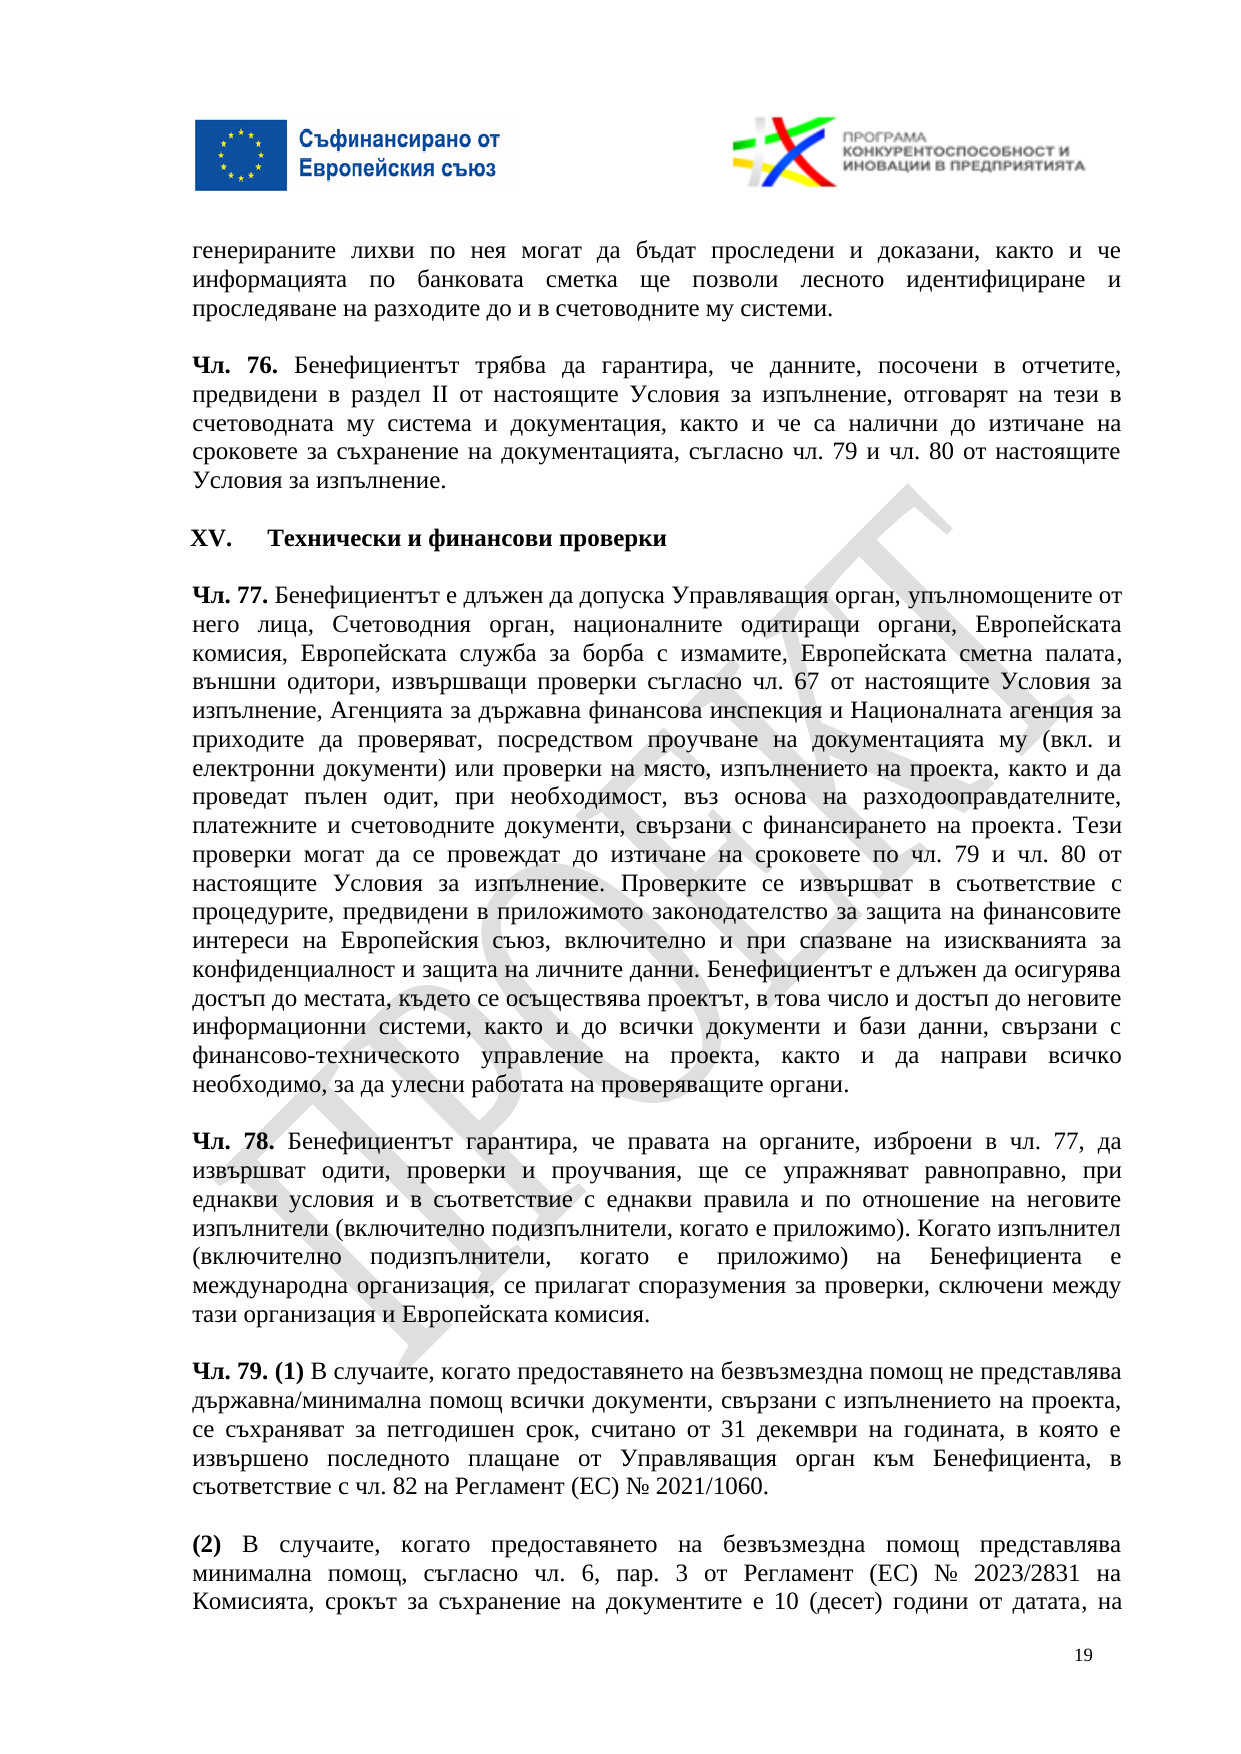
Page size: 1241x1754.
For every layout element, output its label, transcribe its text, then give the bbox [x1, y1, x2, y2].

list Чл. 76. Бенефициентът трябва да гарантира, че данните, посочени в отчетите, предвидени в раздел II от настоящите Условия за изпълнение, отговарят на тези в счетоводната му система и документация, както и че са налични до изтичане на сроковете за съхранение на документацията, съгласно чл. 79 и чл. 80 от настоящите Условия за изпълнение. [192, 350, 1122, 494]
list Технически и финансови проверки [232, 523, 1122, 551]
list Чл. 79. (1) В случаите, когато предоставянето на безвъзмездна помощ не представлява държавна/минимална помощ всички документи, свързани с изпълнението на проекта, се съхраняват за петгодишен срок, считано от 31 декември на годината, в която е извършено последното плащане от Управляващия орган към Бенефициента, в съответствие с чл. 82 на Регламент (ЕС) № 2021/1060. [192, 1356, 1122, 1500]
picture [192, 116, 517, 192]
list Чл. 77. Бенефициентът е длъжен да допуска Управляващия орган, упълномощените от него лица, Счетоводния орган, националните одитиращи органи, Европейската комисия, Европейската служба за борба с измамите, Европейската сметна палата, външни одитори, извършващи проверки съгласно чл. 67 от настоящите Условия за изпълнение, Агенцията за държавна финансова инспекция и Националната агенция за приходите да проверяват, посредством проучване на документацията му (вкл. и електронни документи) или проверки на място, изпълнението на проекта, както и да проведат пълен одит, при необходимост, въз основа на разходооправдателните, платежните и счетоводните документи, свързани с финансирането на проекта. Тези проверки могат да се провеждат до изтичане на сроковете по чл. 79 и чл. 80 от настоящите Условия за изпълнение. Проверките се извършват в съответствие с процедурите, предвидени в приложимото законодателство за защита на финансовите интереси на Европейския съюз, включително и при спазване на изискванията за конфиденциалност и защита на личните данни. Бенефициентът е длъжен да осигурява достъп до местата, където се осъществява проектът, в това число и достъп до неговите информационни системи, както и до всички документи и бази данни, свързани с финансово-техническото управление на проекта, както и да направи всичко необходимо, за да улесни работата на проверяващите органи. [192, 580, 1122, 1098]
picture [731, 109, 1086, 193]
list Чл. 78. Бенефициентът гарантира, че правата на органите, изброени в чл. 77, да извършват одити, проверки и проучвания, ще се упражняват равноправно, при еднакви условия и в съответствие с еднакви правила и по отношение на неговите изпълнители (включително подизпълнители, когато е приложимо). Когато изпълнител (включително подизпълнители, когато е приложимо) на Бенефициента е международна организация, се прилагат споразумения за проверки, сключени между тази организация и Европейската комисия. [192, 1126, 1122, 1328]
